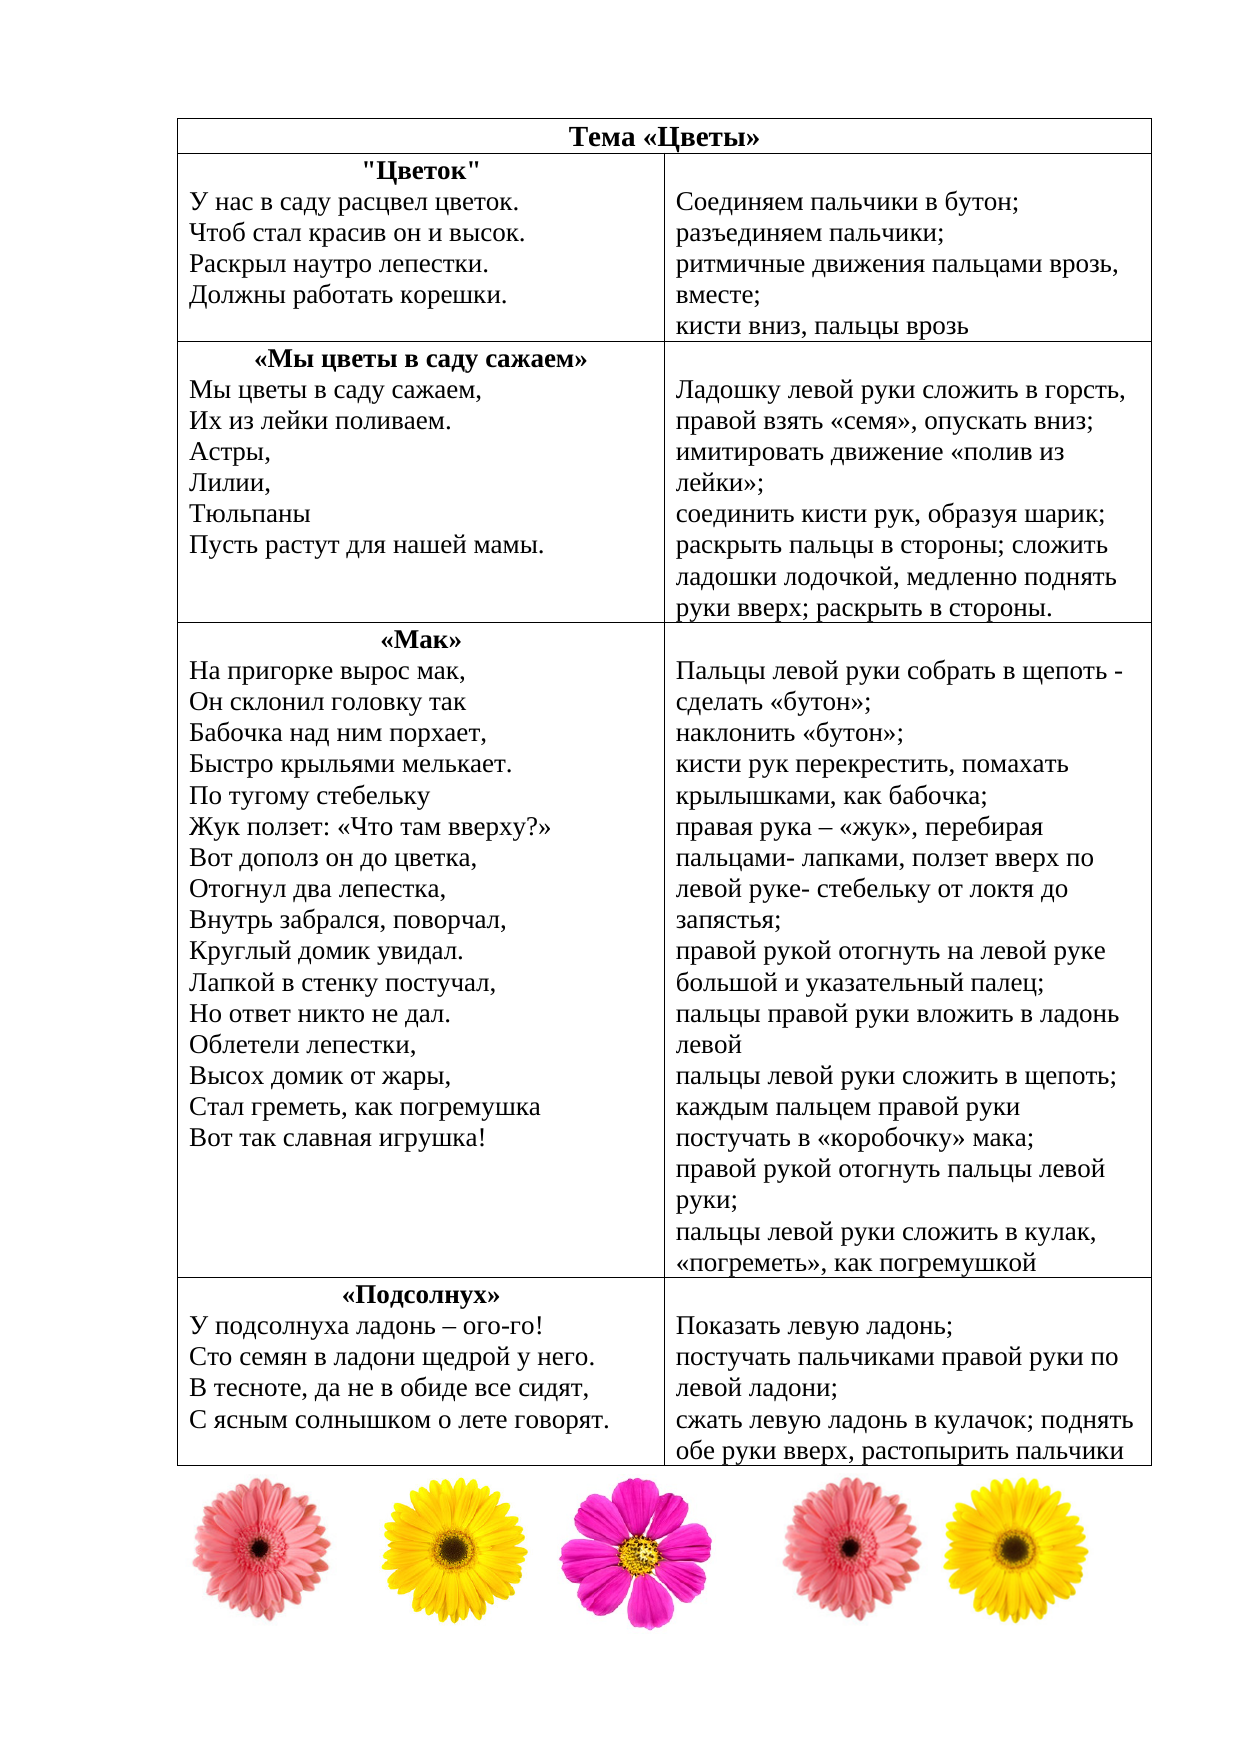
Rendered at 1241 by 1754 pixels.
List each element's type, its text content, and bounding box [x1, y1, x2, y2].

table_cell "Цветок" У нас в саду расцвел цветок. Чтоб стал красив он и высок. Раскрыл наутро лепестки. Должны работать корешки. [178, 154, 664, 341]
table_cell Соединяем пальчики в бутон; разъединяем пальчики; ритмичные движения пальцами врозь, вместе; кисти вниз, пальцы врозь [665, 154, 1151, 341]
picture [177, 1466, 345, 1634]
table_cell Показать левую ладонь; постучать пальчиками правой руки по левой ладони; сжать левую ладонь в кулачок; поднять обе руки вверх, растопырить пальчики [665, 1278, 1151, 1465]
table_cell Ладошку левой руки сложить в горсть, правой взять «семя», опускать вниз; имитировать движение «полив из лейки»; соединить кисти рук, образуя шарик; раскрыть пальцы в стороны; сложить ладошки лодочкой, медленно поднять руки вверх; раскрыть в стороны. [665, 342, 1151, 622]
picture [373, 1472, 535, 1634]
table_cell «Мы цветы в саду сажаем» Мы цветы в саду сажаем, Их из лейки поливаем. Астры, Лилии, Тюльпаны Пусть растут для нашей мамы. [178, 342, 664, 622]
table_cell «Подсолнух» У подсолнуха ладонь – ого-го! Сто семян в ладони щедрой у него. В тесноте, да не в обиде все сидят, С ясным солнышком о лете говорят. [178, 1278, 664, 1465]
picture [767, 1466, 1097, 1634]
table_cell «Мак» На пригорке вырос мак, Он склонил головку так Бабочка над ним порхает, Быстро крыльями мелькает. По тугому стебельку Жук ползет: «Что там вверху?» Вот дополз он до цветка, Отогнул два лепестка, Внутрь забрался, поворчал, Круглый домик увидал. Лапкой в стенку постучал, Но ответ никто не дал. Облетели лепестки, Высох домик от жары, Стал греметь, как погремушка Вот так славная игрушка! [178, 623, 664, 1277]
table_header Тема «Цветы» [178, 119, 1151, 153]
table_cell Пальцы левой руки собрать в щепоть - сделать «бутон»; наклонить «бутон»; кисти рук перекрестить, помахать крылышками, как бабочка; правая рука – «жук», перебирая пальцами- лапками, ползет вверх по левой руке- стебельку от локтя до запястья; правой рукой отогнуть на левой руке большой и указательный палец; пальцы правой руки вложить в ладонь левой пальцы левой руки сложить в щепоть; каждым пальцем правой руки постучать в «коробочку» мака; правой рукой отогнуть пальцы левой руки; пальцы левой руки сложить в кулак, «погреметь», как погремушкой [665, 623, 1151, 1277]
picture [556, 1474, 717, 1634]
